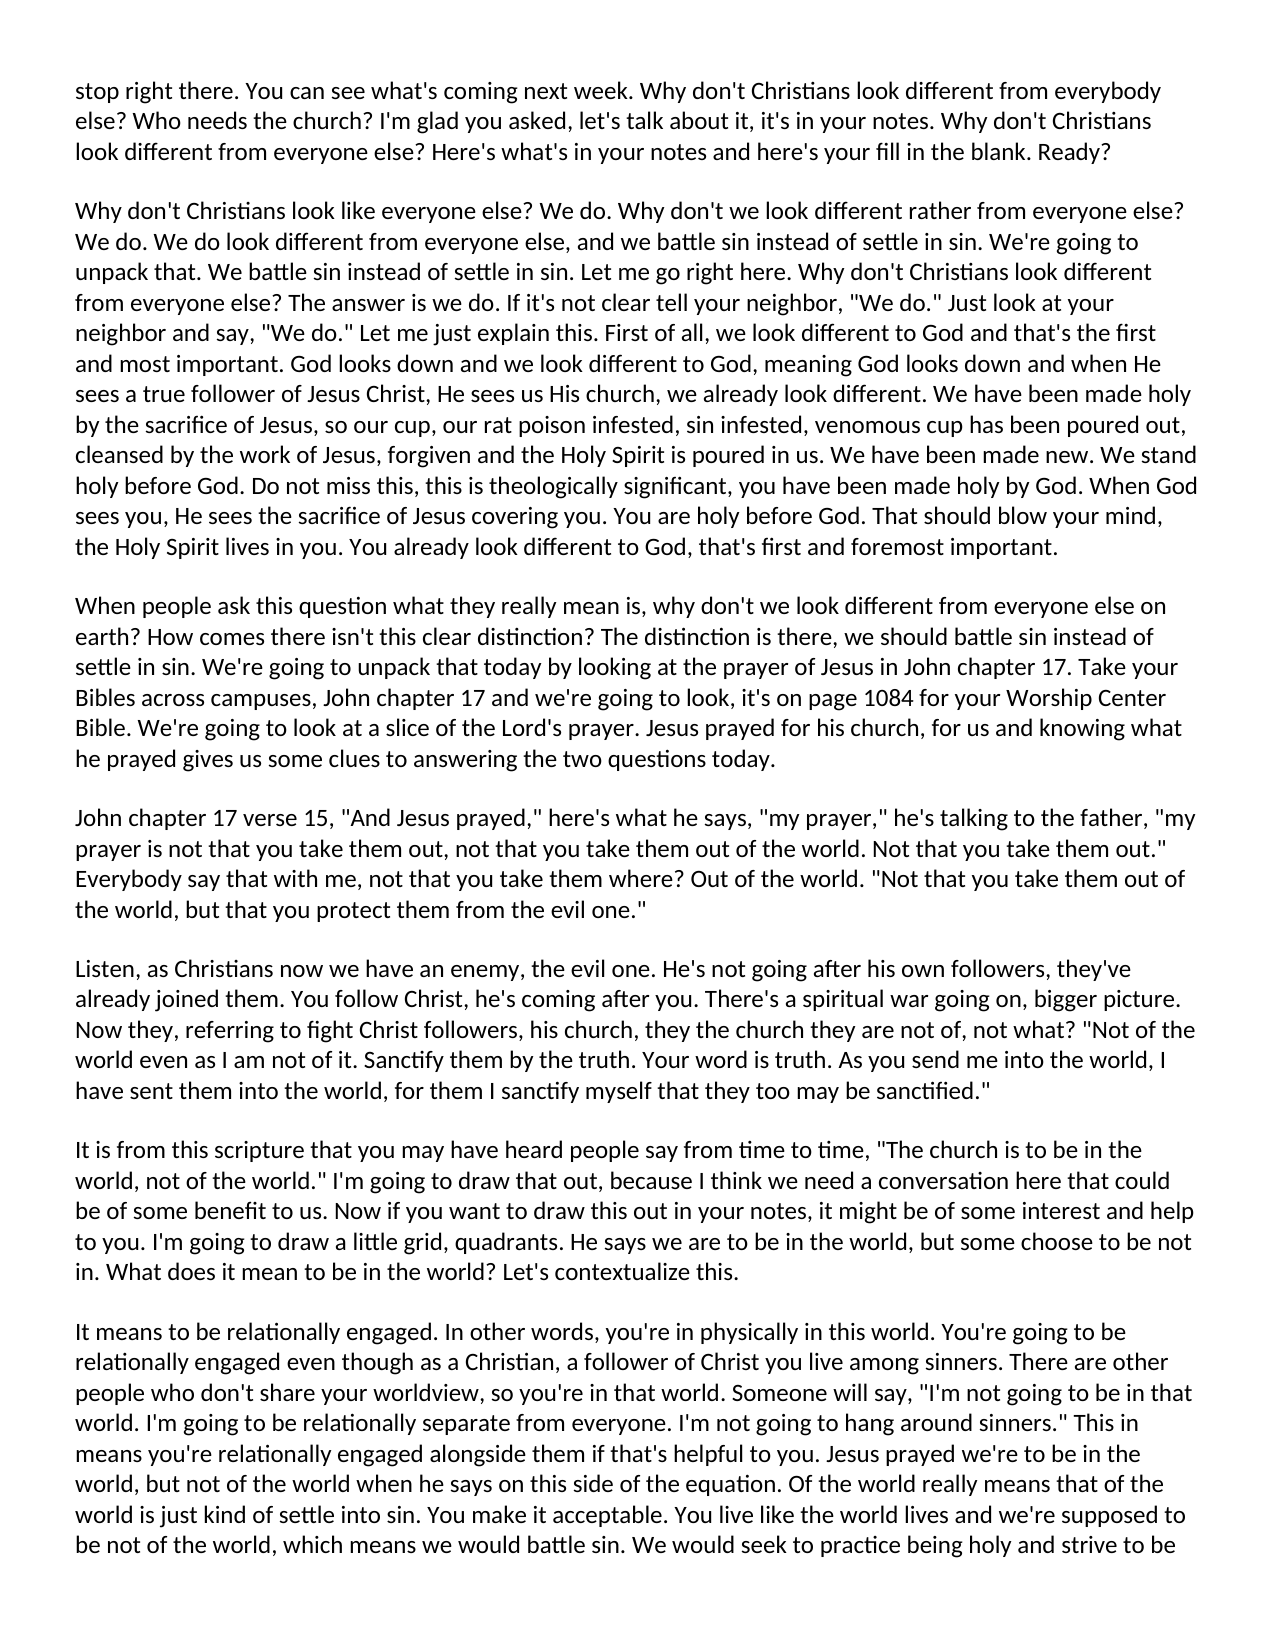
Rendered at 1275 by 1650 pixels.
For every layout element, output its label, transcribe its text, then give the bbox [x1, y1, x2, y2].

text It is from this scripture that you may have heard people say from time to time, "The church is to be in the world, not of the world." I'm going to draw that out, because I think we need a conversation here that could be of some benefit to us. Now if you want to draw this out in your notes, it might be of some interest and help to you. I'm going to draw a little grid, quadrants. He says we are to be in the world, but some choose to be not in. What does it mean to be in the world? Let's contextualize this. [75, 1134, 1200, 1287]
text Listen, as Christians now we have an enemy, the evil one. He's not going after his own followers, they've already joined them. You follow Christ, he's coming after you. There's a spiritual war going on, bigger picture. Now they, referring to fight Christ followers, his church, they the church they are not of, not what? "Not of the world even as I am not of it. Sanctify them by the truth. Your word is truth. As you send me into the world, I have sent them into the world, for them I sanctify myself that they too may be sanctified." [75, 953, 1200, 1106]
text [75, 75, 1200, 167]
text John chapter 17 verse 15, "And Jesus prayed," here's what he says, "my prayer," he's talking to the father, "my prayer is not that you take them out, not that you take them out of the world. Not that you take them out." Everybody say that with me, not that you take them where? Out of the world. "Not that you take them out of the world, but that you protect them from the evil one." [75, 802, 1200, 924]
text Why don't Christians look like everyone else? We do. Why don't we look different rather from everyone else? We do. We do look different from everyone else, and we battle sin instead of settle in sin. We're going to unpack that. We battle sin instead of settle in sin. Let me go right here. Why don't Christians look different from everyone else? The answer is we do. If it's not clear tell your neighbor, "We do." Just look at your neighbor and say, "We do." Let me just explain this. First of all, we look different to God and that's the first and most important. God looks down and we look different to God, meaning God looks down and when He sees a true follower of Jesus Christ, He sees us His church, we already look different. We have been made holy by the sacrifice of Jesus, so our cup, our rat poison infested, sin infested, venomous cup has been poured out, cleansed by the work of Jesus, forgiven and the Holy Spirit is poured in us. We have been made new. We stand holy before God. Do not miss this, this is theologically significant, you have been made holy by God. When God sees you, He sees the sacrifice of Jesus covering you. You are holy before God. That should blow your mind, the Holy Spirit lives in you. You already look different to God, that's first and foremost important. [75, 195, 1200, 562]
text When people ask this question what they really mean is, why don't we look different from everyone else on earth? How comes there isn't this clear distinction? The distinction is there, we should battle sin instead of settle in sin. We're going to unpack that today by looking at the prayer of Jesus in John chapter 17. Take your Bibles across campuses, John chapter 17 and we're going to look, it's on page 1084 for your Worship Center Bible. We're going to look at a slice of the Lord's prayer. Jesus prayed for his church, for us and knowing what he prayed gives us some clues to answering the two questions today. [75, 590, 1200, 773]
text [75, 1316, 1200, 1560]
